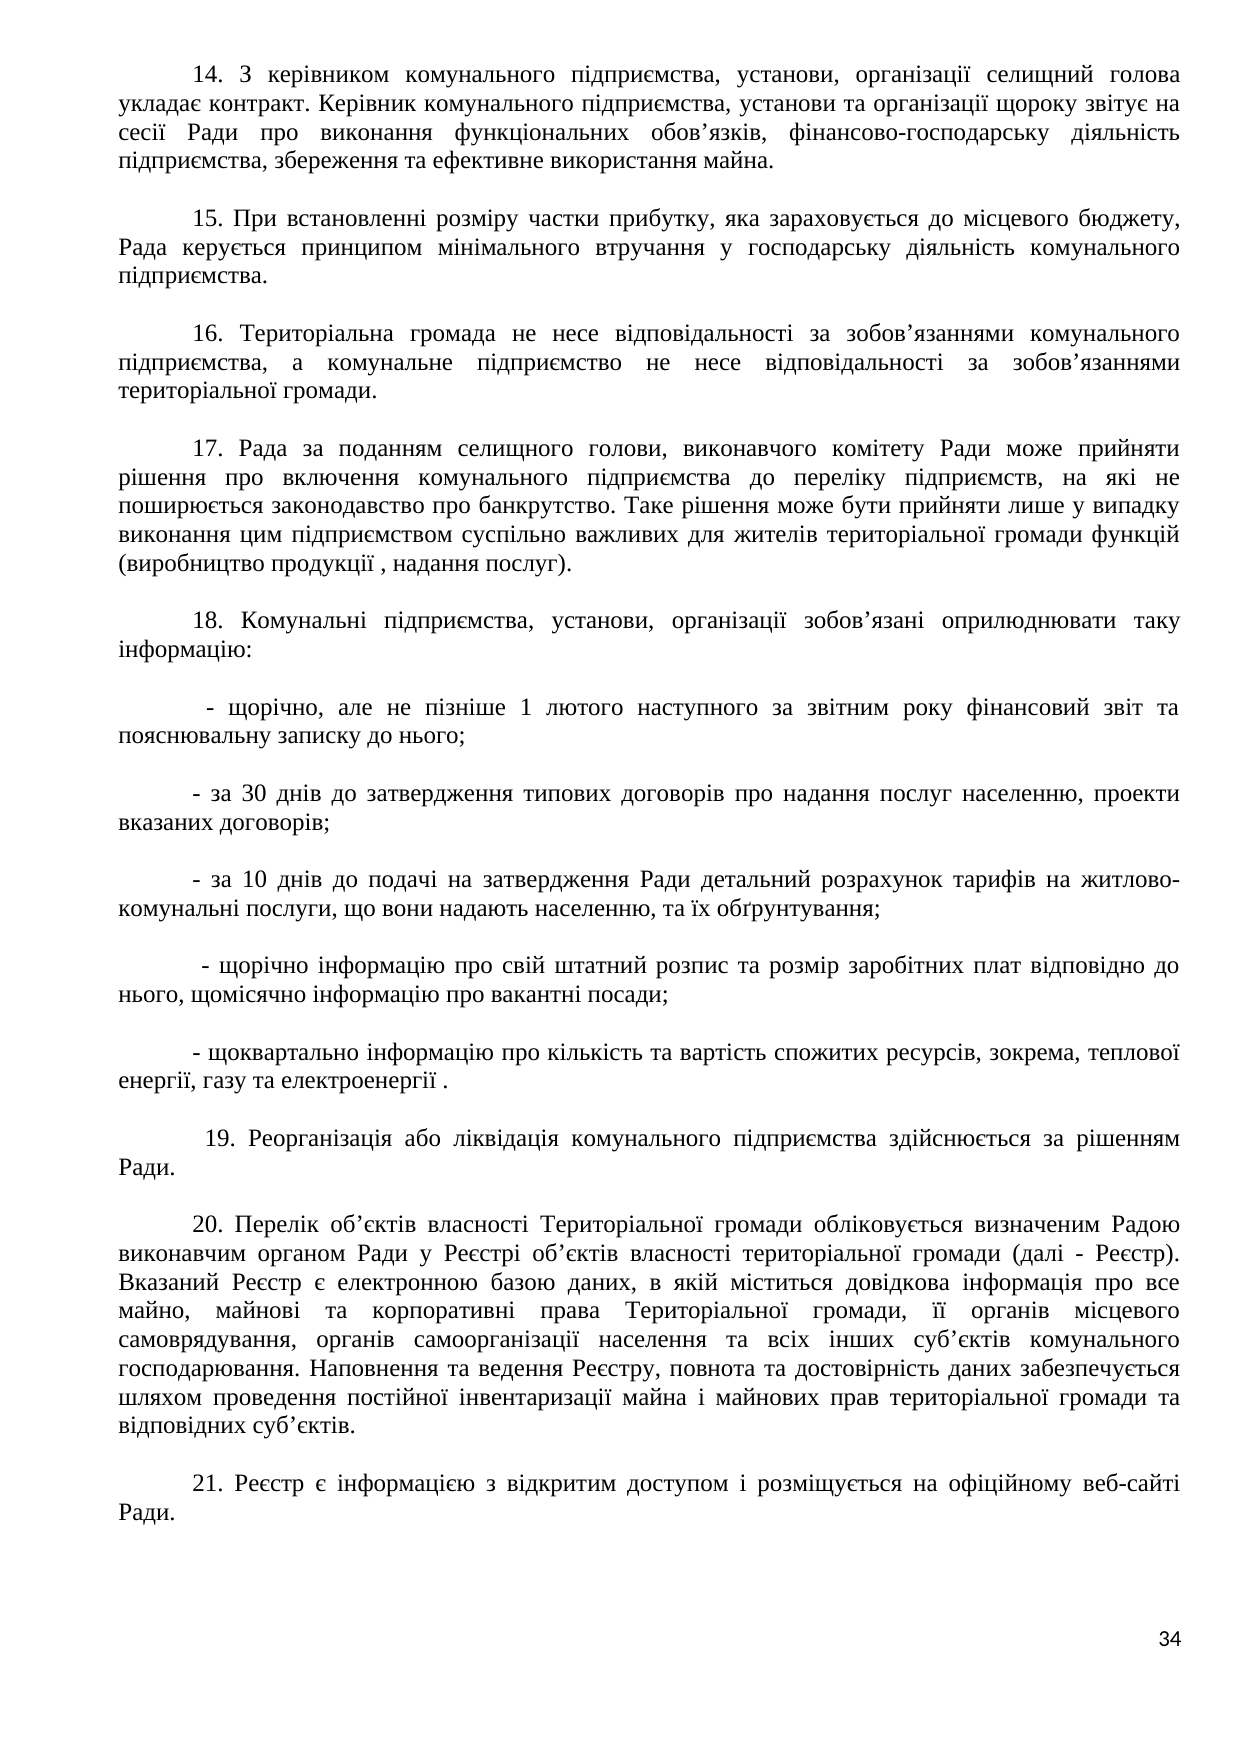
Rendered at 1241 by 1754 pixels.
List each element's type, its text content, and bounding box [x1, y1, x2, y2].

text - щорічно інформацію про свій штатний розпис та розмір заробітних плат відповідно до нього, щомісячно інформацію про вакантні посади; [118, 950, 1181, 1008]
text - за 30 днів до затвердження типових договорів про надання послуг населенню, проекти вказаних договорів; [118, 778, 1181, 835]
text 20. Перелік об’єктів власності Територіальної громади обліковується визначеним Радою виконавчим органом Ради у Реєстрі об’єктів власності територіальної громади (далі - Реєстр). Вказаний Реєстр є електронною базою даних, в якій міститься довідкова інформація про все майно, майнові та корпоративні права Територіальної громади, її органів місцевого самоврядування, органів самоорганізації населення та всіх інших суб’єктів комунального господарювання. Наповнення та ведення Реєстру, повнота та достовірність даних забезпечується шляхом проведення постійної інвентаризації майна і майнових прав територіальної громади та відповідних суб’єктів. [118, 1209, 1181, 1439]
text - за 10 днів до подачі на затвердження Ради детальний розрахунок тарифів на житлово-комунальні послуги, що вони надають населенню, та їх обґрунтування; [118, 864, 1181, 922]
text 16. Територіальна громада не несе відповідальності за зобов’язаннями комунального підприємства, а комунальне підприємство не несе відповідальності за зобов’язаннями територіальної громади. [118, 318, 1181, 404]
text 21. Реєстр є інформацією з відкритим доступом і розміщується на офіційному веб-сайті Ради. [118, 1468, 1181, 1525]
text 17. Рада за поданням селищного голови, виконавчого комітету Ради може прийняти рішення про включення комунального підприємства до переліку підприємств, на які не поширюється законодавство про банкрутство. Таке рішення може бути прийняти лише у випадку виконання цим підприємством суспільно важливих для жителів територіальної громади функцій (виробництво продукції , надання послуг). [118, 433, 1181, 577]
text 15. При встановленні розміру частки прибутку, яка зараховується до місцевого бюджету, Рада керується принципом мінімального втручання у господарську діяльність комунального підприємства. [118, 203, 1181, 289]
text - щоквартально інформацію про кількість та вартість спожитих ресурсів, зокрема, теплової енергії, газу та електроенергії . [118, 1037, 1181, 1094]
text 18. Комунальні підприємства, установи, організації зобов’язані оприлюднювати таку інформацію: [118, 605, 1181, 663]
text 14. З керівником комунального підприємства, установи, організації селищний голова укладає контракт. Керівник комунального підприємства, установи та організації щороку звітує на сесії Ради про виконання функціональних обов’язків, фінансово-господарську діяльність підприємства, збереження та ефективне використання майна. [118, 59, 1181, 174]
text - щорічно, але не пізніше 1 лютого наступного за звітним року фінансовий звіт та пояснювальну записку до нього; [118, 692, 1181, 749]
text 19. Реорганізація або ліквідація комунального підприємства здійснюється за рішенням Ради. [118, 1123, 1181, 1180]
